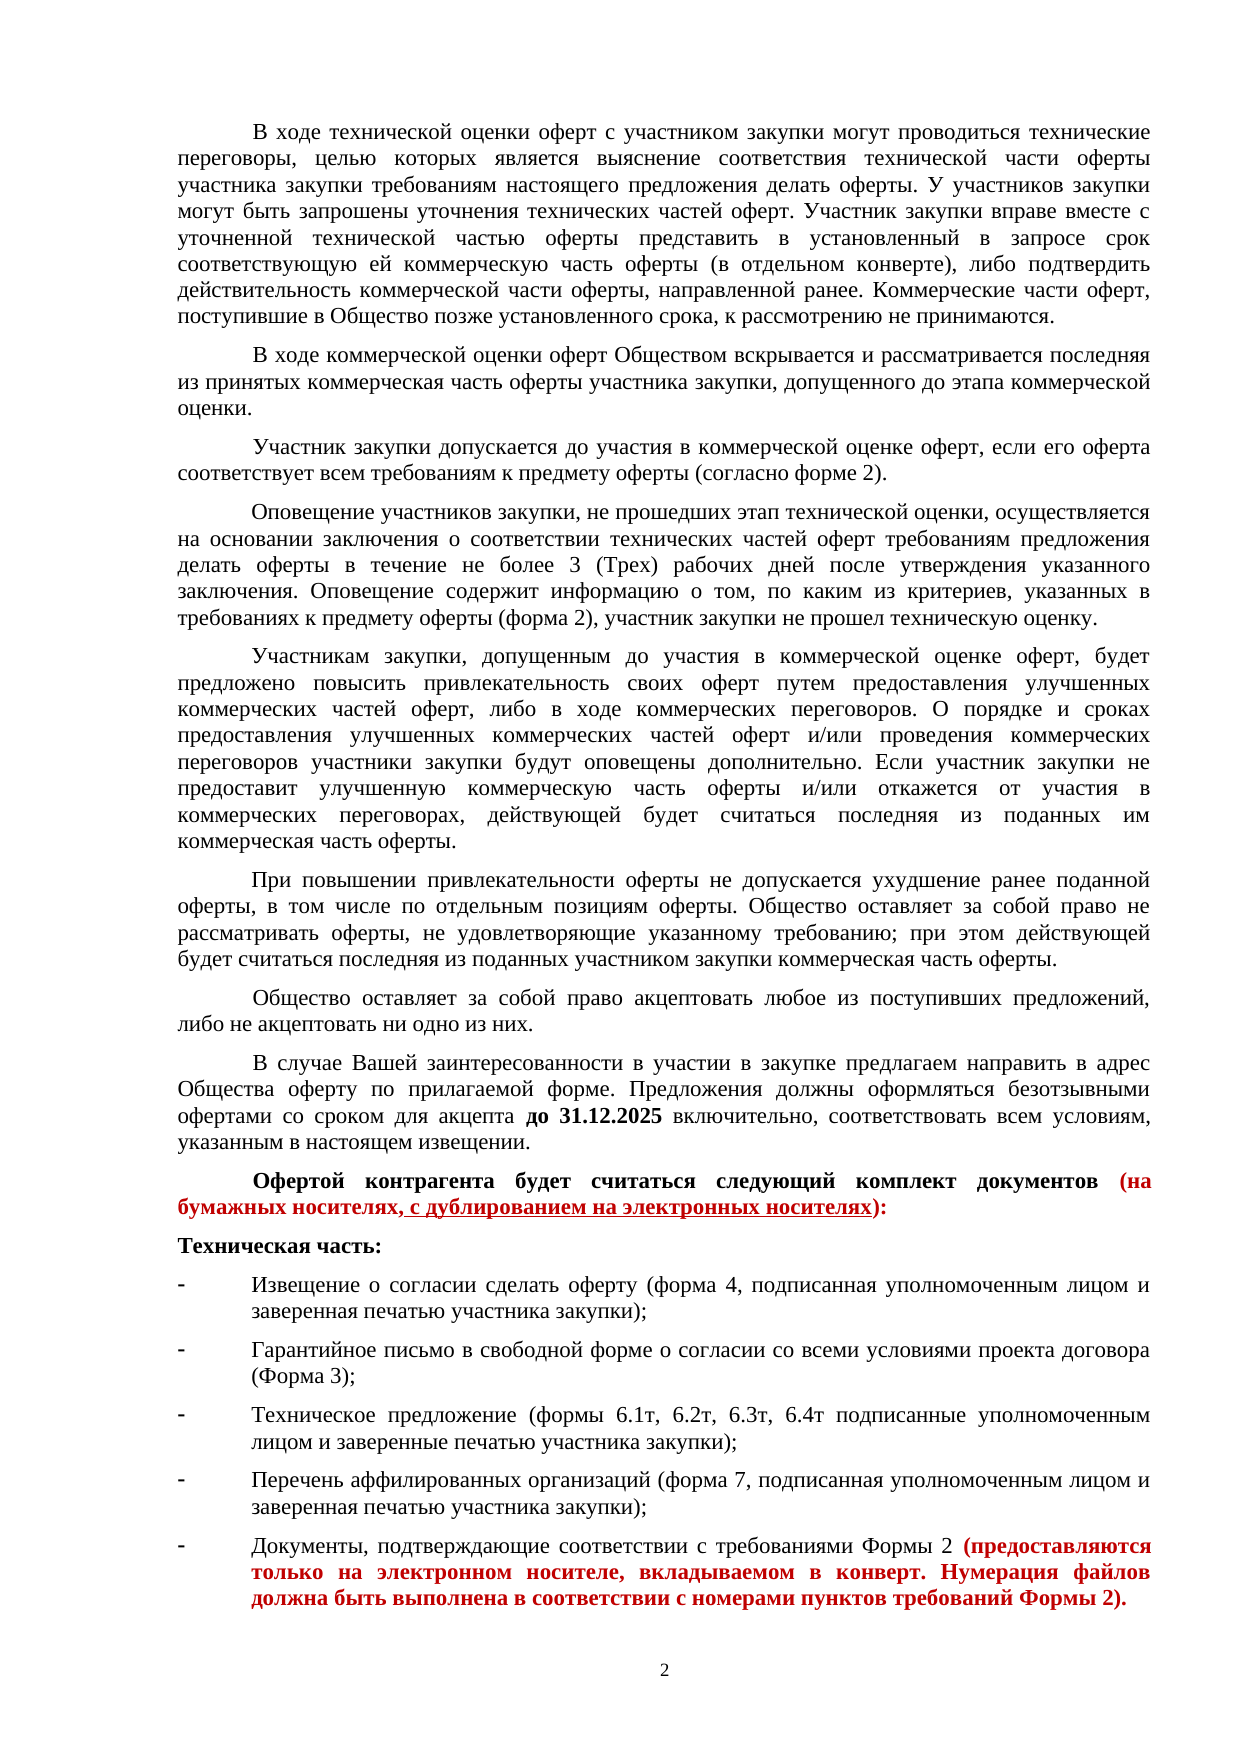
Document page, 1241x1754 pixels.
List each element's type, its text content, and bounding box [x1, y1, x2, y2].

text В ходе коммерческой оценки оферт Обществом вскрывается и рассматривается последняя из принятых коммерческая часть оферты участника закупки, допущенного до этапа коммерческой оценки. [177, 341, 1152, 421]
list Оповещение участников закупки, не прошедших этап технической оценки, осуществляется на основании заключения о соответствии технических частей оферт требованиям предложения делать оферты в течение не более 3 (Трех) рабочих дней после утверждения указанного заключения. Оповещение содержит информацию о том, по каким из критериев, указанных в требованиях к предмету оферты (форма 2), участник закупки не прошел техническую оценку. [177, 498, 1152, 630]
list Извещение о согласии сделать оферту (форма 4, подписанная уполномоченным лицом и заверенная печатью участника закупки); [177, 1271, 1152, 1324]
list Перечень аффилированных организаций (форма 7, подписанная уполномоченным лицом и заверенная печатью участника закупки); [177, 1467, 1152, 1519]
list Документы, подтверждающие соответствии с требованиями Формы 2 (предоставляются только на электронном носителе, вкладываемом в конверт. Нумерация файлов должна быть выполнена в соответствии с номерами пунктов требований Формы 2). [177, 1532, 1152, 1611]
list Участникам закупки, допущенным до участия в коммерческой оценке оферт, будет предложено повысить привлекательность своих оферт путем предоставления улучшенных коммерческих частей оферт, либо в ходе коммерческих переговоров. О порядке и сроках предоставления улучшенных коммерческих частей оферт и/или проведения коммерческих переговоров участники закупки будут оповещены дополнительно. Если участник закупки не предоставит улучшенную коммерческую часть оферты и/или откажется от участия в коммерческих переговорах, действующей будет считаться последняя из поданных им коммерческая часть оферты. [177, 642, 1152, 853]
text Техническая часть: [177, 1232, 1152, 1258]
list Техническое предложение (формы 6.1т, 6.2т, 6.3т, 6.4т подписанные уполномоченным лицом и заверенные печатью участника закупки); [177, 1401, 1152, 1454]
list Гарантийное письмо в свободной форме о согласии со всеми условиями проекта договора (Форма 3); [177, 1336, 1152, 1389]
text Общество оставляет за собой право акцептовать любое из поступивших предложений, либо не акцептовать ни одно из них. [177, 984, 1152, 1036]
text В ходе технической оценки оферт с участником закупки могут проводиться технические переговоры, целью которых является выяснение соответствия технической части оферты участника закупки требованиям настоящего предложения делать оферты. У участников закупки могут быть запрошены уточнения технических частей оферт. Участник закупки вправе вместе с уточненной технической частью оферты представить в установленный в запросе срок соответствующую ей коммерческую часть оферты (в отдельном конверте), либо подтвердить действительность коммерческой части оферты, направленной ранее. Коммерческие части оферт, поступившие в Общество позже установленного срока, к рассмотрению не принимаются. [177, 118, 1152, 329]
text Офертой контрагента будет считаться следующий комплект документов (на бумажных носителях, с дублированием на электронных носителях): [177, 1167, 1152, 1219]
text Участник закупки допускается до участия в коммерческой оценке оферт, если его оферта соответствует всем требованиям к предмету оферты (согласно форме 2). [177, 433, 1152, 486]
list При повышении привлекательности оферты не допускается ухудшение ранее поданной оферты, в том числе по отдельным позициям оферты. Общество оставляет за собой право не рассматривать оферты, не удовлетворяющие указанному требованию; при этом действующей будет считаться последняя из поданных участником закупки коммерческая часть оферты. [177, 866, 1152, 971]
text В случае Вашей заинтересованности в участии в закупке предлагаем направить в адрес Общества оферту по прилагаемой форме. Предложения должны оформляться безотзывными офертами со сроком для акцепта до 31.12.2025 включительно, соответствовать всем условиям, указанным в настоящем извещении. [177, 1049, 1152, 1154]
